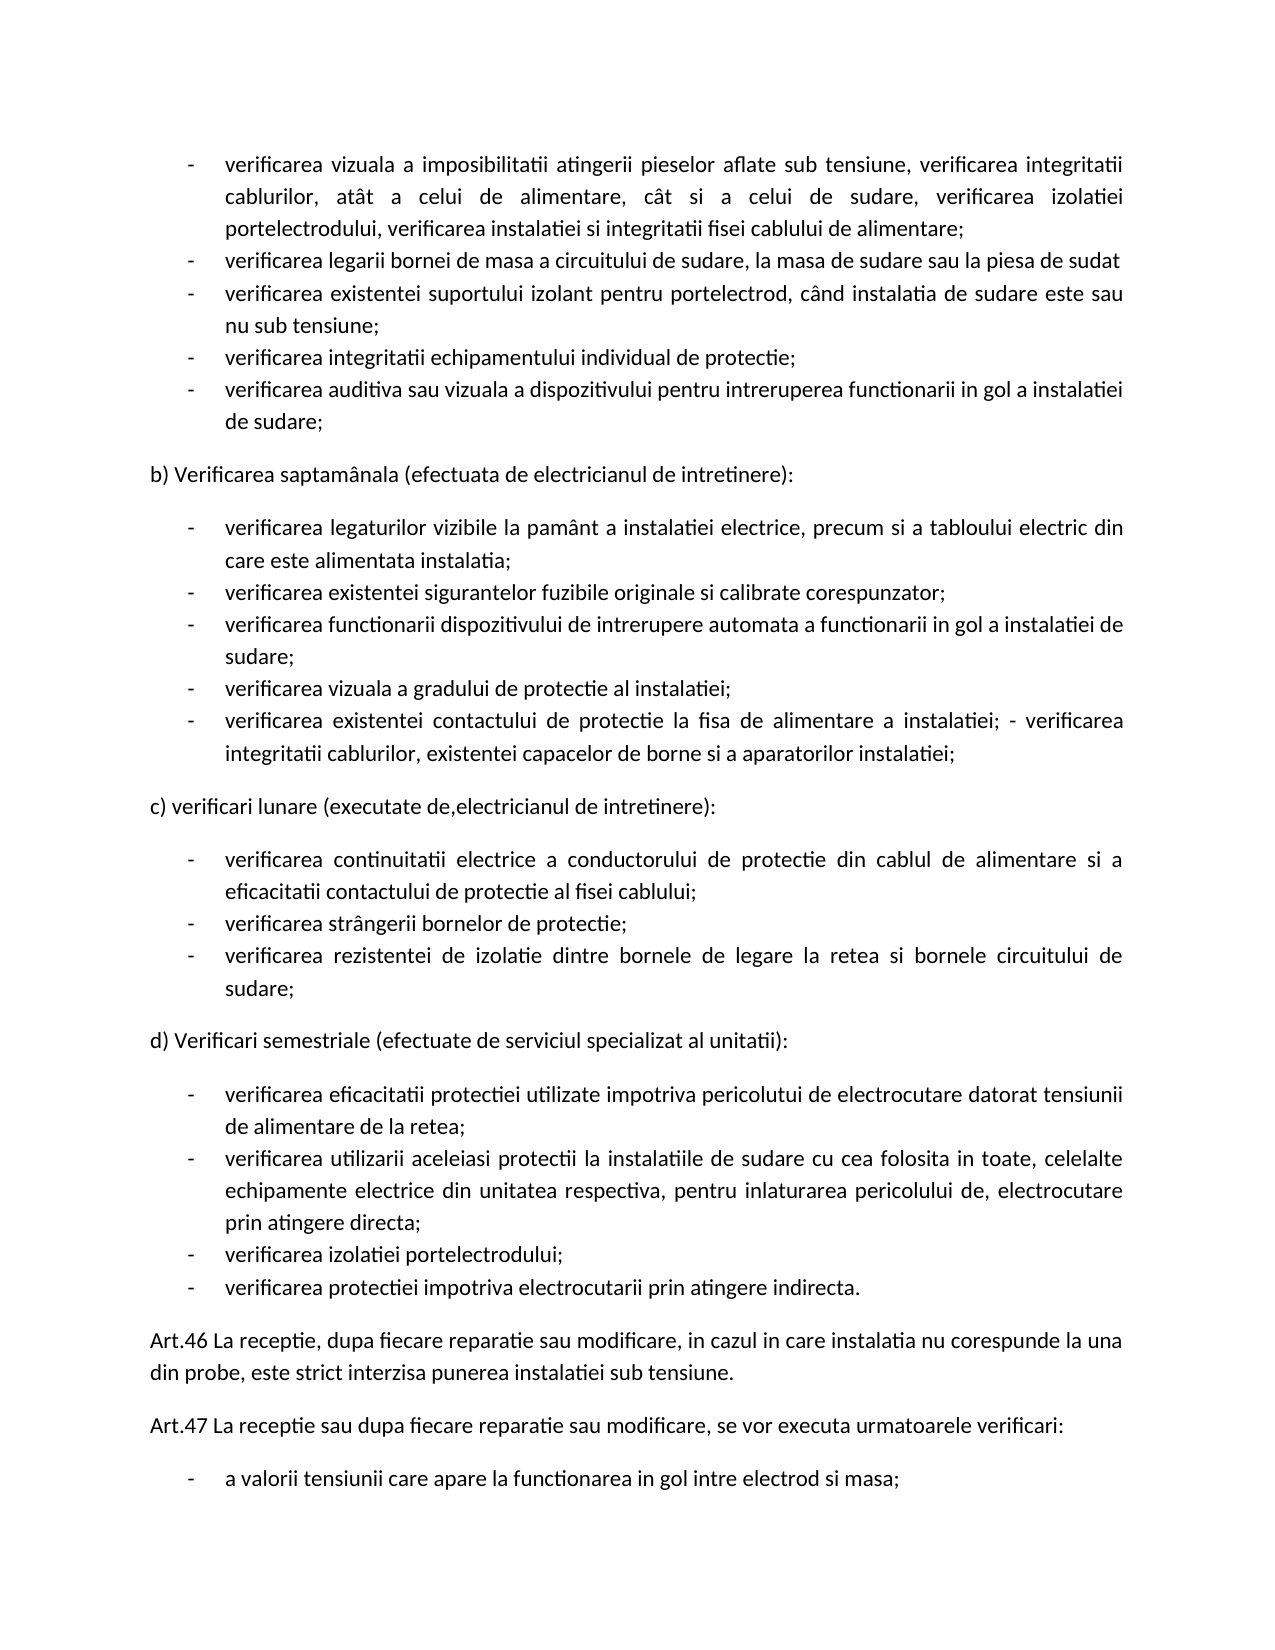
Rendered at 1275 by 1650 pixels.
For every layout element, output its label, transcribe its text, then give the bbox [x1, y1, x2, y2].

text d) Verificari semestriale (efectuate de serviciul specializat al unitatii): [150, 1027, 1125, 1055]
list verificarea legarii bornei de masa a circuitului de sudare, la masa de sudare sau la piesa de sudat [187, 247, 1125, 274]
text Art.46 La receptie, dupa fiecare reparatie sau modificare, in cazul in care instalatia nu corespunde la una din probe, este strict interzisa punerea instalatiei sub tensiune. [150, 1326, 1125, 1386]
list verificarea strângerii bornelor de protectie; [187, 909, 1125, 937]
list verificarea integritatii echipamentului individual de protectie; [187, 343, 1125, 371]
list verificarea eficacitatii protectiei utilizate impotriva pericolutui de electrocutare datorat tensiunii de alimentare de la retea; [187, 1080, 1125, 1140]
list verificarea protectiei impotriva electrocutarii prin atingere indirecta. [187, 1273, 1125, 1301]
list a valorii tensiunii care apare la functionarea in gol intre electrod si masa; [187, 1464, 1125, 1492]
list verificarea auditiva sau vizuala a dispozitivului pentru intreruperea functionarii in gol a instalatiei de sudare; [187, 375, 1125, 436]
list verificarea existentei sigurantelor fuzibile originale si calibrate corespunzator; [187, 578, 1125, 606]
list verificarea existentei contactului de protectie la fisa de alimentare a instalatiei; - verificarea integritatii cablurilor, existentei capacelor de borne si a aparatorilor instalatiei; [187, 707, 1125, 767]
list verificarea functionarii dispozitivului de intrerupere automata a functionarii in gol a instalatiei de sudare; [187, 610, 1125, 670]
text Art.47 La receptie sau dupa fiecare reparatie sau modificare, se vor executa urmatoarele verificari: [150, 1411, 1125, 1439]
list verificarea vizuala a gradului de protectie al instalatiei; [187, 674, 1125, 702]
list verificarea vizuala a imposibilitatii atingerii pieselor aflate sub tensiune, verificarea integritatii cablurilor, atât a celui de alimentare, cât si a celui de sudare, verificarea izolatiei portelectrodului, verificarea instalatiei si integritatii fisei cablului de alimentare; [187, 150, 1125, 242]
list verificarea legaturilor vizibile la pamânt a instalatiei electrice, precum si a tabloului electric din care este alimentata instalatia; [187, 513, 1125, 574]
list verificarea izolatiei portelectrodului; [187, 1241, 1125, 1269]
text c) verificari lunare (executate de,electricianul de intretinere): [150, 792, 1125, 820]
list verificarea utilizarii aceleiasi protectii la instalatiile de sudare cu cea folosita in toate, celelalte echipamente electrice din unitatea respectiva, pentru inlaturarea pericolului de, electrocutare prin atingere directa; [187, 1144, 1125, 1236]
list verificarea existentei suportului izolant pentru portelectrod, când instalatia de sudare este sau nu sub tensiune; [187, 279, 1125, 339]
list verificarea continuitatii electrice a conductorului de protectie din cablul de alimentare si a eficacitatii contactului de protectie al fisei cablului; [187, 845, 1125, 905]
text b) Verificarea saptamânala (efectuata de electricianul de intretinere): [150, 461, 1125, 488]
list verificarea rezistentei de izolatie dintre bornele de legare la retea si bornele circuitului de sudare; [187, 941, 1125, 1002]
